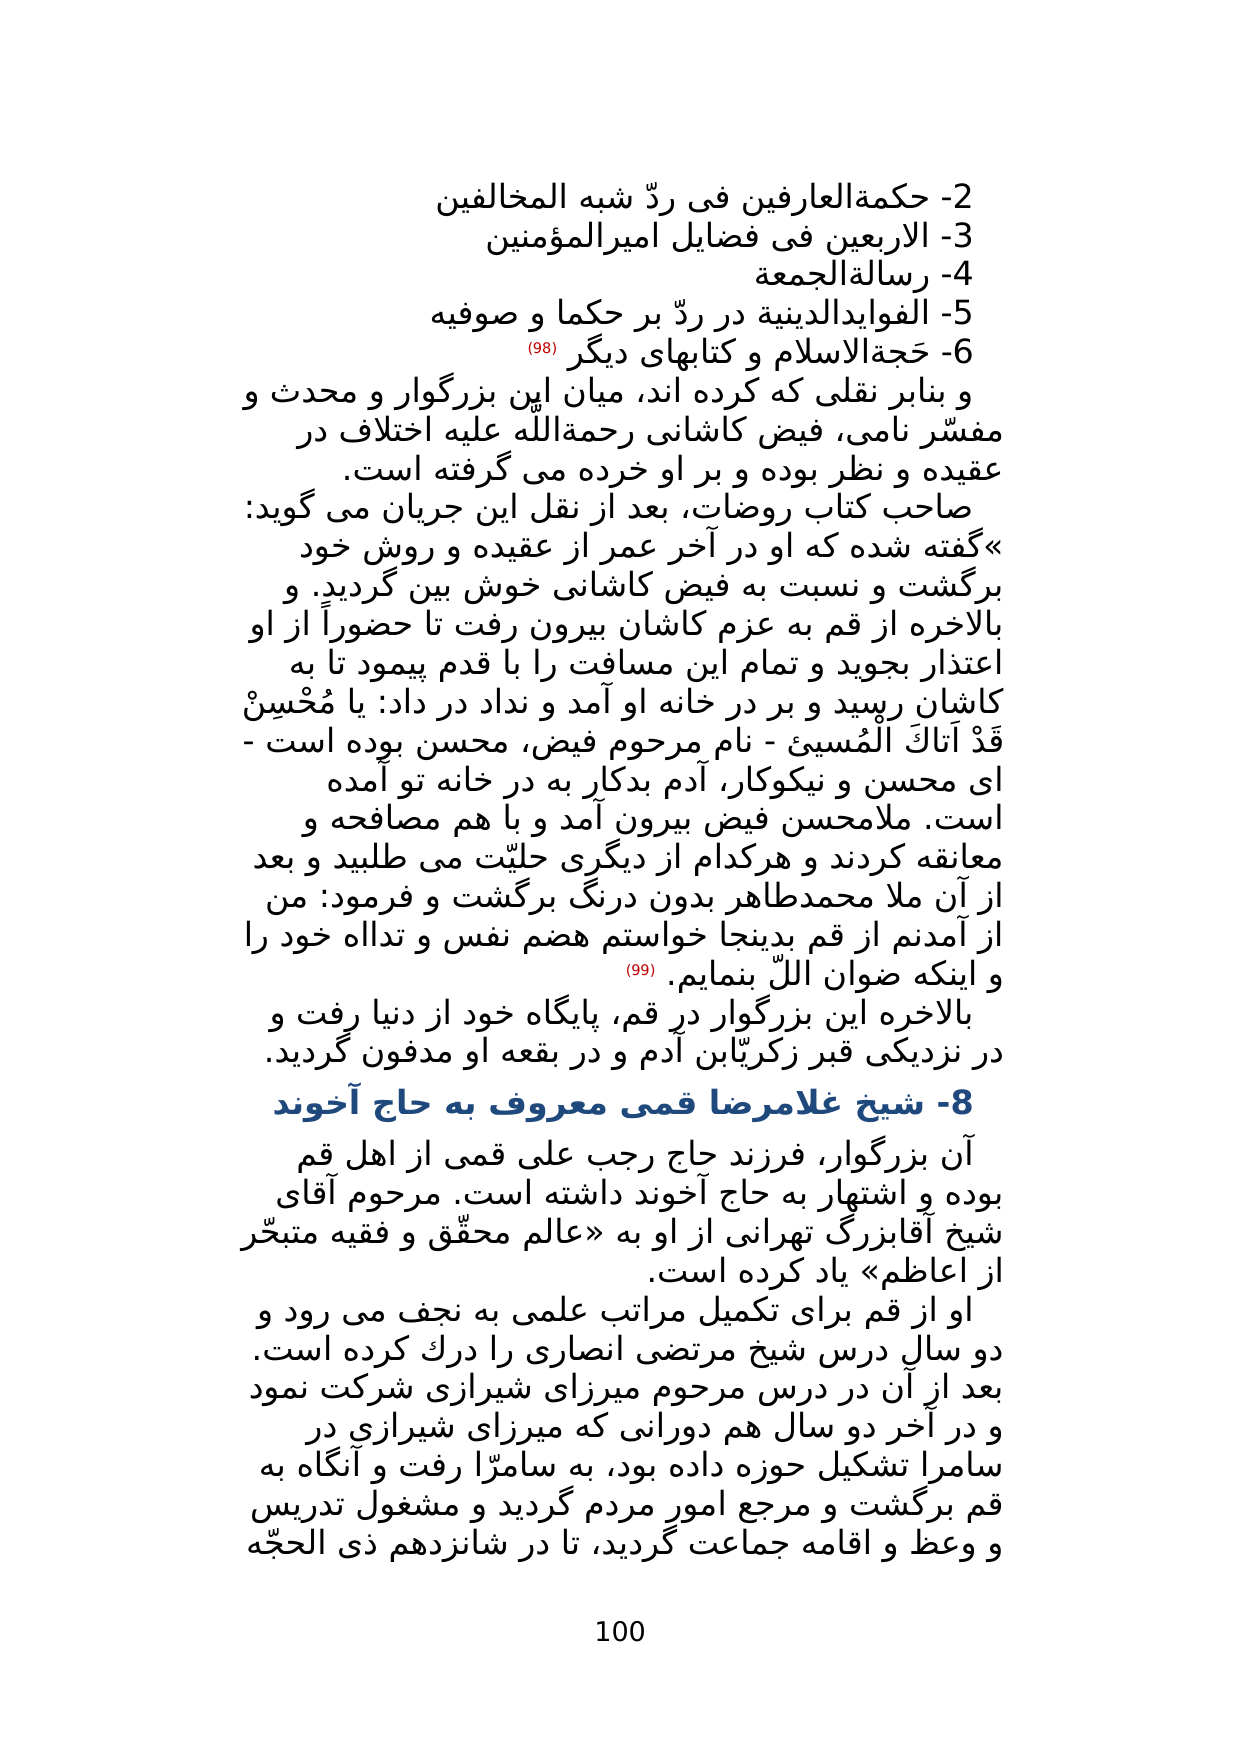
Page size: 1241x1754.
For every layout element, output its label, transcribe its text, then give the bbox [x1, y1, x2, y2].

text بالاخره اين بزرگوار در قم، پايگاه خود از دنيا رفت و در نزديكى قبر زكريّابن آدم و در بقعه او مدفون گرديد. [236, 993, 1004, 1071]
text صاحب كتاب روضات، بعد از نقل اين جريان مى گويد: »گفته شده كه او در آخر عمر از عقيده و روش خود برگشت و نسبت به فيض كاشانى خوش بين گرديد. و بالاخره از قم به عزم كاشان بيرون رفت تا حضوراً از او اعتذار بجويد و تمام اين مسافت را با قدم پيمود تا به كاشان رسيد و بر در خانه او آمد و نداد در داد: يا مُحْسِنْ قَدْ اَتاكَ الْمُسيئ - نام مرحوم فيض، محسن بوده است - اى محسن و نيكوكار، آدم بدكار به در خانه تو آمده است. ملامحسن فيض بيرون آمد و با هم مصافحه و معانقه كردند و هركدام از ديگرى حليّت مى طلبيد و بعد از آن ملا محمدطاهر بدون درنگ برگشت و فرمود: من از آمدنم از قم بدينجا خواستم هضم نفس و تدااه خود را و اينكه ضوان اللّ بنمايم. (99) [236, 488, 1004, 993]
subtitle 8- شيخ غلامرضا قمى معروف به حاج آخوند [236, 1083, 1004, 1122]
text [236, 1290, 1004, 1562]
text 4- رسالةالجمعة [236, 255, 1004, 294]
text 2- حكمةالعارفين فى ردّ شبه المخالفين [236, 177, 1004, 216]
text آن بزرگوار، فرزند حاج رجب على قمى از اهل قم بوده و اشتهار به حاج آخوند داشته است. مرحوم آقاى شيخ آقابزرگ تهرانى از او به «عالم محقّق و فقيه متبحّر از اعاظم» ياد كرده است. [236, 1135, 1004, 1290]
text و بنابر نقلى كه كرده اند، ميان اين بزرگوار و محدث و مفسّر نامى، فيض كاشانى رحمةاللَّه عليه اختلاف در عقيده و نظر بوده و بر او خرده مى گرفته است. [236, 371, 1004, 488]
text 5- الفوايدالدينية در ردّ بر حكما و صوفيه [236, 294, 1004, 333]
text 3- الاربعين فى فضايل اميرالمؤمنين [236, 216, 1004, 255]
text 6- حَجةالاسلام و كتابهاى ديگر (98) [236, 333, 1004, 371]
